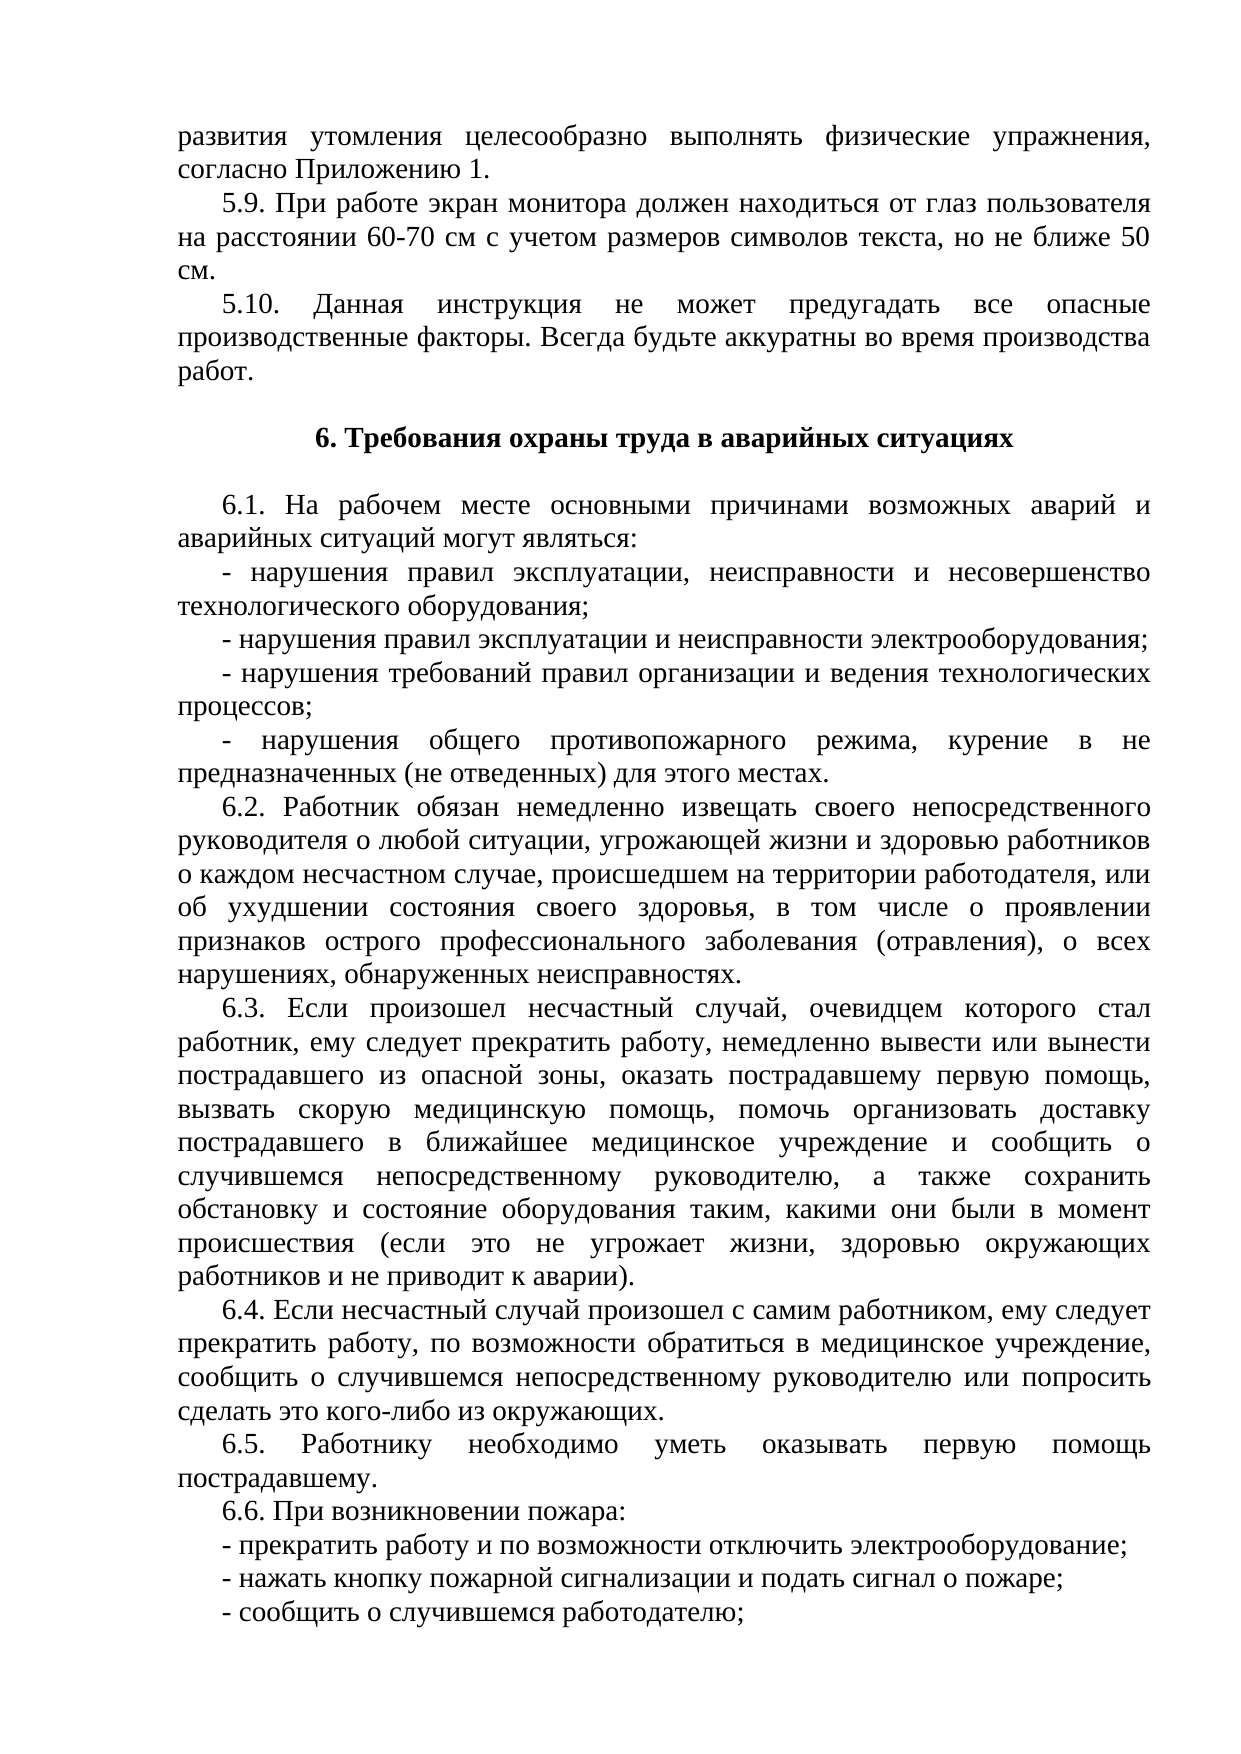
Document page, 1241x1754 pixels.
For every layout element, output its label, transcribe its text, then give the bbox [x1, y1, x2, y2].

text - нарушения правил эксплуатации, неисправности и несовершенство технологического оборудования; [177, 554, 1152, 621]
text - нажать кнопку пожарной сигнализации и подать сигнал о пожаре; [177, 1560, 1152, 1594]
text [177, 118, 1152, 185]
text 6.2. Работник обязан немедленно извещать своего непосредственного руководителя о любой ситуации, угрожающей жизни и здоровью работников о каждом несчастном случае, происшедшем на территории работодателя, или об ухудшении состояния своего здоровья, в том числе о проявлении признаков острого профессионального заболевания (отравления), о всех нарушениях, обнаруженных неисправностях. [177, 789, 1152, 990]
text - нарушения общего противопожарного режима, курение в не предназначенных (не отведенных) для этого местах. [177, 722, 1152, 789]
text 5.9. При работе экран монитора должен находиться от глаз пользователя на расстоянии 60-70 см с учетом размеров символов текста, но не ближе 50 см. [177, 185, 1152, 286]
text 6.4. Если несчастный случай произошел с самим работником, ему следует прекратить работу, по возможности обратиться в медицинское учреждение, сообщить о случившемся непосредственному руководителю или попросить сделать это кого-либо из окружающих. [177, 1292, 1152, 1426]
text 6. Требования охраны труда в аварийных ситуациях [177, 420, 1152, 453]
text 5.10. Данная инструкция не может предугадать все опасные производственные факторы. Всегда будьте аккуратны во время производства работ. [177, 286, 1152, 386]
text - нарушения требований правил организации и ведения технологических процессов; [177, 655, 1152, 722]
text 6.5. Работнику необходимо уметь оказывать первую помощь пострадавшему. [177, 1426, 1152, 1493]
text - нарушения правил эксплуатации и неисправности электрооборудования; [177, 621, 1152, 655]
text 6.3. Если произошел несчастный случай, очевидцем которого стал работник, ему следует прекратить работу, немедленно вывести или вынести пострадавшего из опасной зоны, оказать пострадавшему первую помощь, вызвать скорую медицинскую помощь, помочь организовать доставку пострадавшего в ближайшее медицинское учреждение и сообщить о случившемся непосредственному руководителю, а также сохранить обстановку и состояние оборудования таким, какими они были в момент происшествия (если это не угрожает жизни, здоровью окружающих работников и не приводит к аварии). [177, 990, 1152, 1292]
text 6.6. При возникновении пожара: [177, 1493, 1152, 1527]
text - сообщить о случившемся работодателю; [177, 1594, 1152, 1627]
text 6.1. На рабочем месте основными причинами возможных аварий и аварийных ситуаций могут являться: [177, 487, 1152, 554]
text - прекратить работу и по возможности отключить электрооборудование; [177, 1527, 1152, 1560]
